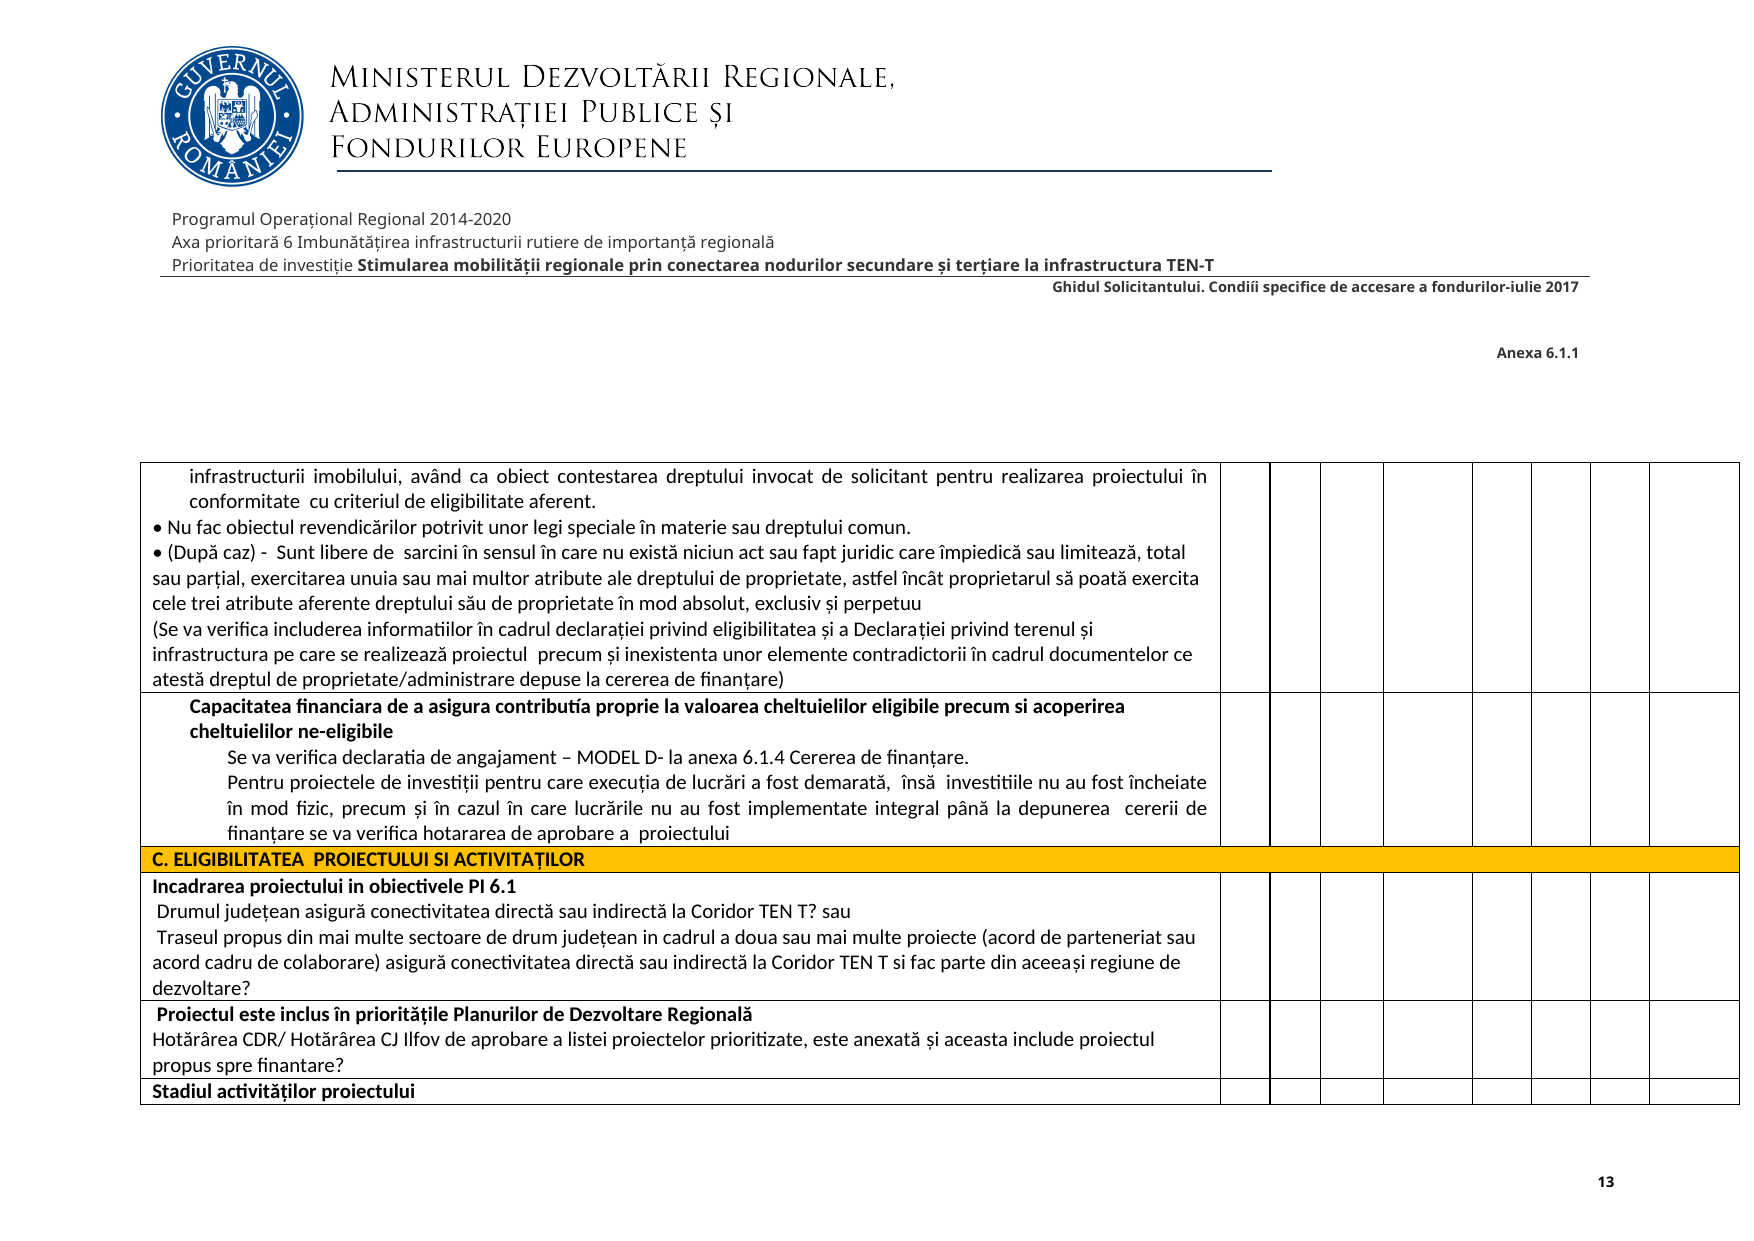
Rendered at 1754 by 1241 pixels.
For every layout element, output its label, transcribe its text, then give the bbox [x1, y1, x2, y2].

table_cell [1271, 1001, 1320, 1077]
table_cell [1321, 1001, 1383, 1077]
table_cell [1221, 693, 1269, 846]
table_cell [1384, 1079, 1472, 1104]
table_cell C. ELIGIBILITATEA PROIECTULUI SI ACTIVITAȚILOR [141, 847, 1739, 872]
table_cell [1221, 1001, 1269, 1077]
table_cell Proiectul este inclus în prioritățile Planurilor de Dezvoltare Regională Hotărârea CDR/ Hotărârea CJ Ilfov de aprobare a listei proiectelor prioritizate, este anexată și aceasta include proiectul propus spre finantare? [141, 1001, 1220, 1077]
table_cell Stadiul activităților proiectului Proiectul propus prin prezenta cerere de finanţare nu a mai beneficiat de finanţare publică în ultimii 5 ani înainte de data depunerii cererii de finanţare, pentru acelaşi tip de activităţi (construcţie/ extindere/ modernizare) realizate asupra aceleiaşi infrastructuri/ aceluiaşi segment de infrastructură şi nu beneficiază de fonduri publice din alte surse de finanţare? [141, 1079, 1220, 1104]
table_cell [1271, 1079, 1320, 1104]
table_cell [1591, 1001, 1649, 1077]
table_cell [1473, 1001, 1531, 1077]
table_cell [1473, 873, 1531, 1000]
table_cell [1321, 1079, 1383, 1104]
table_cell [1473, 463, 1531, 692]
table_cell [1532, 693, 1590, 846]
table_cell [1221, 873, 1269, 1000]
table_cell [1321, 463, 1383, 692]
table_cell [1532, 463, 1590, 692]
table_cell [1271, 463, 1320, 692]
table_cell [1271, 693, 1320, 846]
table_cell Incadrarea proiectului in obiectivele PI 6.1 Drumul județean asigură conectivitatea directă sau indirectă la Coridor TEN T? sau Traseul propus din mai multe sectoare de drum județean in cadrul a doua sau mai multe proiecte (acord de parteneriat sau acord cadru de colaborare) asigură conectivitatea directă sau indirectă la Coridor TEN T si fac parte din aceeași regiune de dezvoltare? [141, 873, 1220, 1000]
table_cell Condiții cu privire terenul si infrastructura care fac obiectul proiectului 1.Infrastructura şi terenul care fac obiectul proiectului îndeplinesc condițiile din cadrul declarației privind eligibilitatea: - să fie liber de orice sarcini sau interdicţii ce afectează implementarea operaţiunii; - să nu facă obiectul unor litigii având ca obiect dreptul invocat de către solicitant pentru realizarea proiectului, aflate în curs de soluţionare la instanţele judecătoreşti; - Nu face obiectul revendicărilor potrivit unor legi speciale în materie sau dreptului comun. 2. Infrastructura şi terenul care fac obiectul proiectului îndeplinesc condițiile din cadrul Declaraţiei privind terenul și infrastructura pe care se realizează proiectul: • Nu sunt afectate de limite ale dreptului de proprietate care sunt incompatibile cu realizarea activităților proiectului. • Nu fac obiectul unor litigii în curs de soluţionare la instanţele judecătoreşti cu privire la situaţia juridică a terenului si infrastructurii imobilului, având ca obiect contestarea dreptului invocat de solicitant pentru realizarea proiectului în conformitate cu criteriul de eligibilitate aferent. • Nu fac obiectul revendicărilor potrivit unor legi speciale în materie sau dreptului comun. • (După caz) - Sunt libere de sarcini în sensul în care nu există niciun act sau fapt juridic care împiedică sau limitează, total sau parţial, exercitarea unuia sau mai multor atribute ale dreptului de proprietate, astfel încât proprietarul să poată exercita cele trei atribute aferente dreptului său de proprietate în mod absolut, exclusiv şi perpetuu (Se va verifica includerea informatiilor în cadrul declarației privind eligibilitatea şi a Declaraţiei privind terenul și infrastructura pe care se realizează proiectul precum şi inexistenta unor elemente contradictorii în cadrul documentelor ce atestă dreptul de proprietate/administrare depuse la cererea de finanţare) [141, 463, 1220, 692]
table_cell [1532, 873, 1590, 1000]
table_cell [1532, 1001, 1590, 1077]
table_cell [1321, 873, 1383, 1000]
table_cell [1591, 463, 1649, 692]
table_cell [1591, 873, 1649, 1000]
table_cell [1650, 873, 1739, 1000]
table_cell [1384, 1001, 1472, 1077]
table_cell [1321, 693, 1383, 846]
table_cell [1384, 873, 1472, 1000]
table_cell [1384, 693, 1472, 846]
table_cell [1473, 693, 1531, 846]
table_cell [1591, 693, 1649, 846]
table_cell [1221, 463, 1269, 692]
table_cell [1650, 1001, 1739, 1077]
table_cell [1650, 693, 1739, 846]
picture [159, 44, 905, 188]
table_cell [1473, 1079, 1531, 1104]
table_cell [1650, 1079, 1739, 1104]
table_cell [1650, 463, 1739, 692]
table_cell [1384, 463, 1472, 692]
table_cell [1271, 873, 1320, 1000]
table_cell Capacitatea financiara de a asigura contributía proprie la valoarea cheltuielilor eligibile precum si acoperirea cheltuielilor ne-eligibile Se va verifica declaratia de angajament – MODEL D- la anexa 6.1.4 Cererea de finanțare. Pentru proiectele de investiţii pentru care execuţia de lucrări a fost demarată, însă investitiile nu au fost încheiate în mod fizic, precum și în cazul în care lucrările nu au fost implementate integral până la depunerea cererii de finanțare se va verifica hotararea de aprobare a proiectului [141, 693, 1220, 846]
table_cell [1591, 1079, 1649, 1104]
table_cell [1221, 1079, 1269, 1104]
table_cell [1532, 1079, 1590, 1104]
